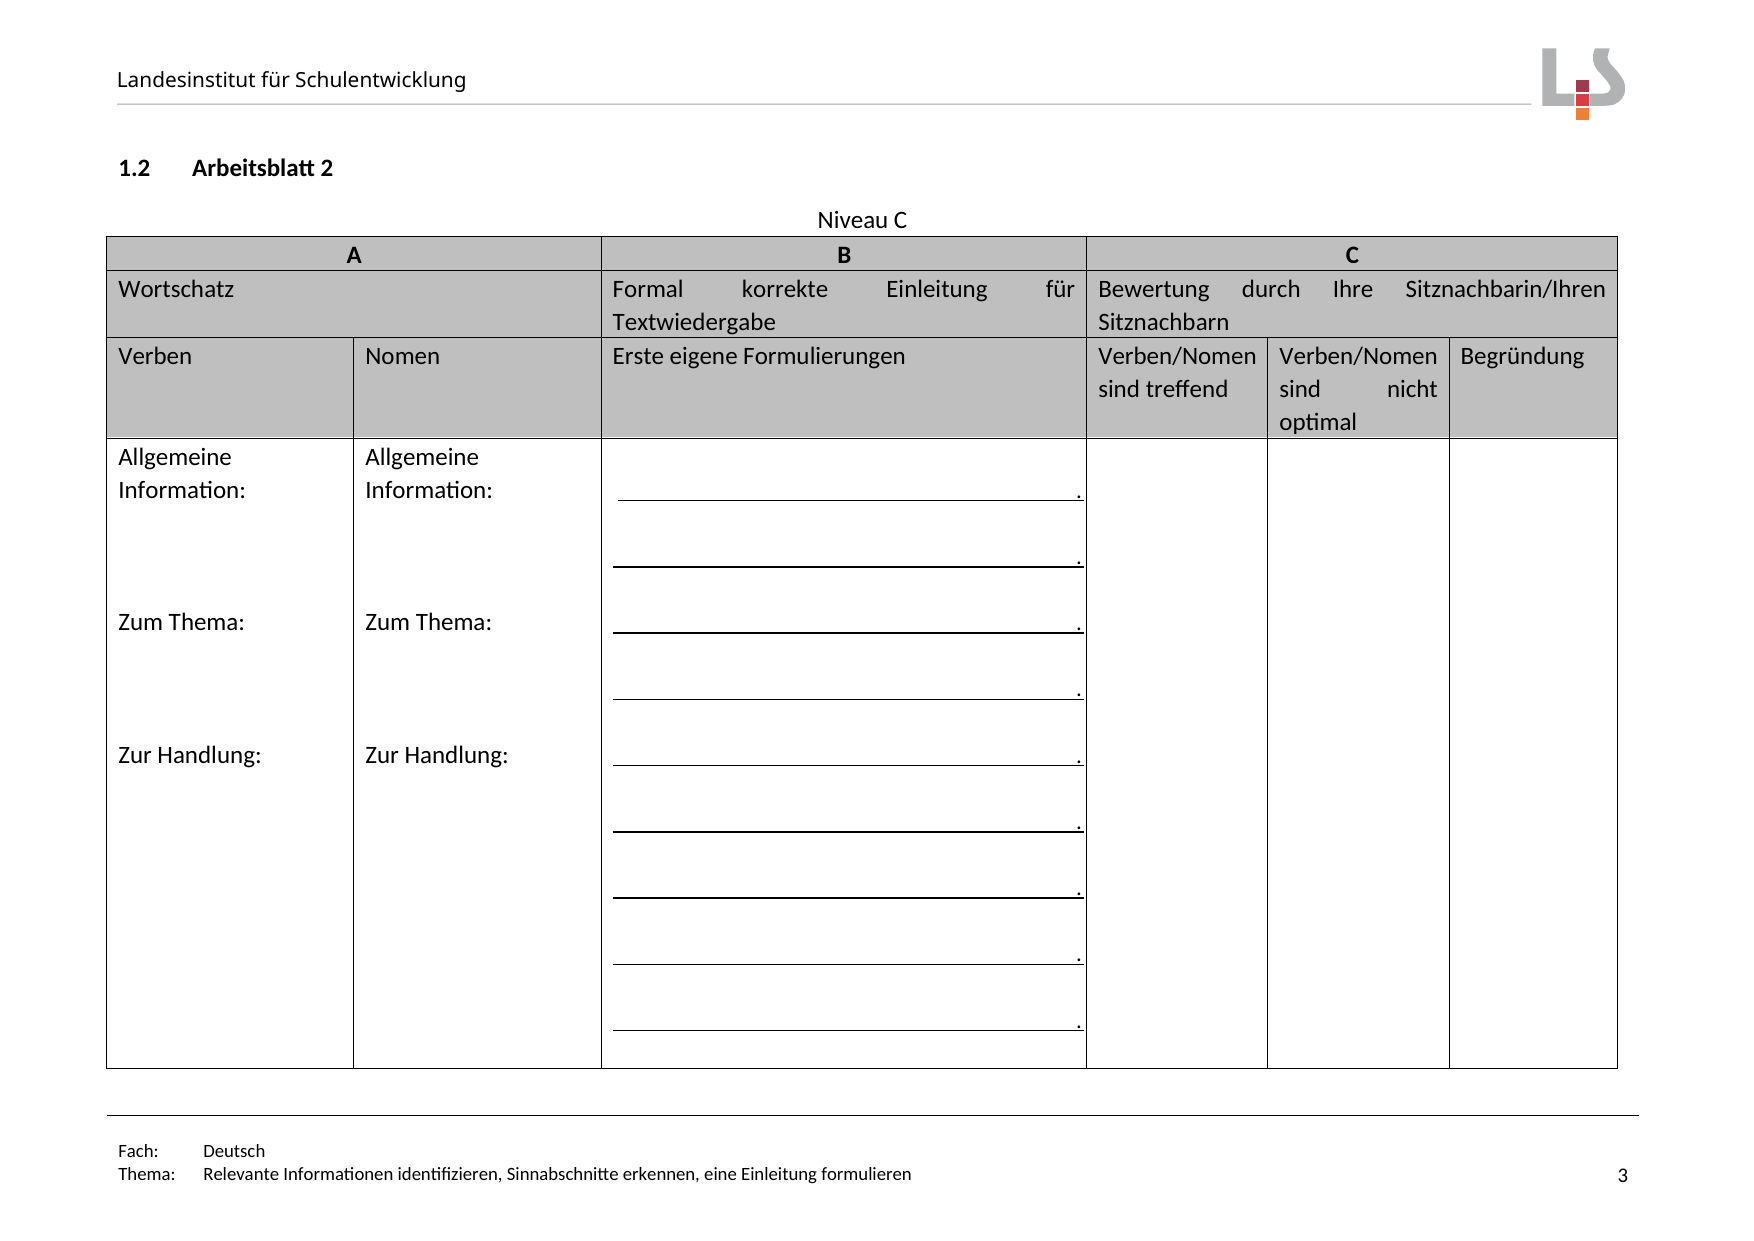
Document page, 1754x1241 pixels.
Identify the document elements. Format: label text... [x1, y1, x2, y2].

table_cell Nomen [354, 338, 601, 437]
table_cell [1087, 439, 1267, 1068]
text Niveau C [118, 202, 1606, 236]
table_header A [107, 237, 601, 270]
table_cell Verben/Nomen sind treffend [1087, 338, 1267, 437]
table_cell Verben [107, 338, 353, 437]
table_header C [1087, 237, 1617, 270]
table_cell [107, 439, 353, 1068]
table_cell . . . . . . . . . . [602, 439, 1086, 1068]
table_cell Bewertung durch Ihre Sitznachbarin/Ihren Sitznachbarn [1087, 271, 1617, 337]
table_cell Verben/Nomen sind nicht optimal [1268, 338, 1449, 437]
table_cell [1450, 439, 1617, 1068]
table_cell Wortschatz [107, 271, 601, 337]
subtitle Arbeitsblatt 2 [118, 144, 1606, 184]
table_cell [1268, 439, 1449, 1068]
table_header B [602, 237, 1086, 270]
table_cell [354, 439, 601, 1068]
table_cell Begründung [1450, 338, 1617, 437]
table_cell Erste eigene Formulierungen [602, 338, 1086, 437]
table_cell Formal korrekte Einleitung für Textwiedergabe [602, 271, 1086, 337]
